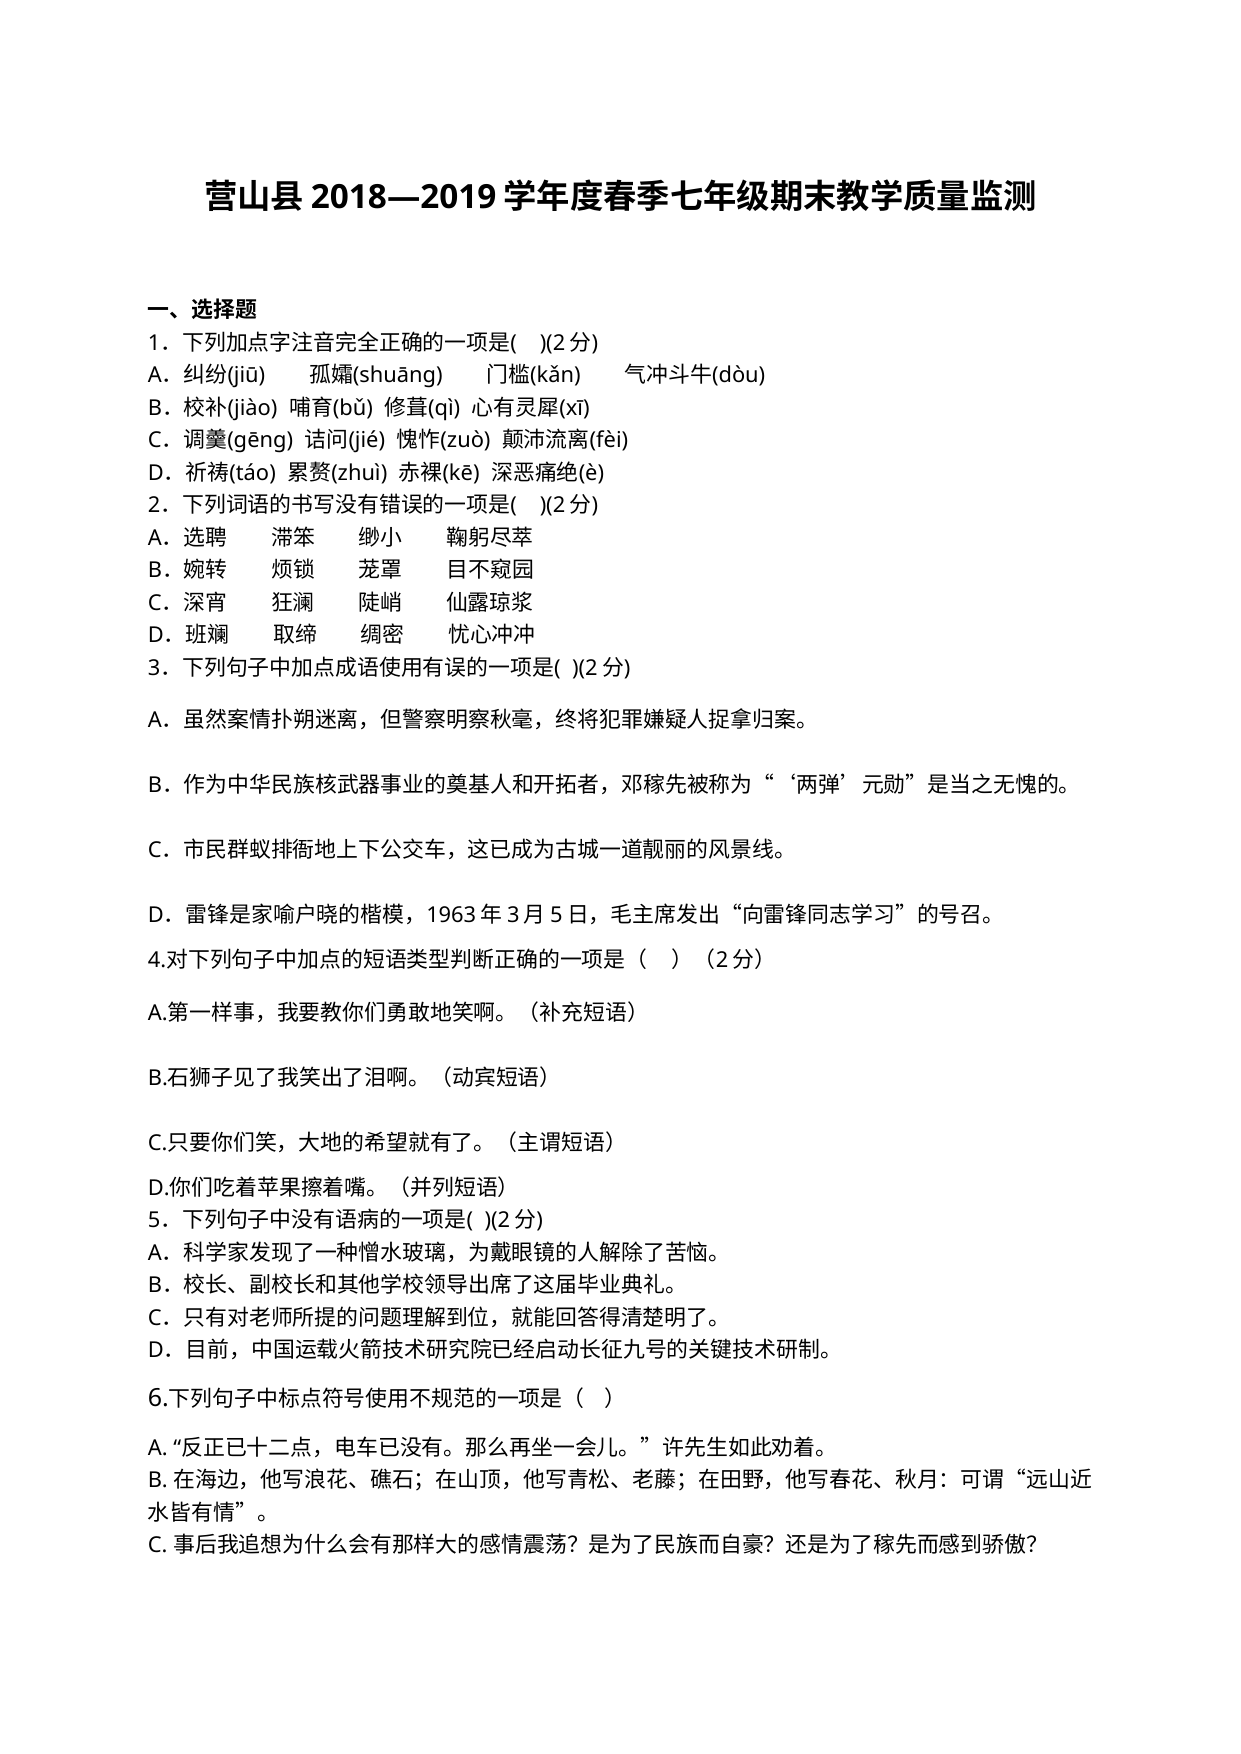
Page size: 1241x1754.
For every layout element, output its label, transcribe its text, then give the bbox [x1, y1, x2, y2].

text 1．下列加点字注音完全正确的一项是( )(2分) A．纠纷(jiū) 孤孀(shuāng) 门槛(kǎn) 气冲斗牛(dòu) B．校补(jiào) 哺育(bǔ) 修葺(qì) 心有灵犀(xī) C．调羹(ɡēnɡ) 诘问(jié) 愧怍(zuò) 颠沛流离(fèi) D．祈祷(táo) 累赘(zhuì) 赤裸(kē) 深恶痛绝(è) 2．下列词语的书写没有错误的一项是( )(2分) A．选聘 滞笨 缈小 鞠躬尽萃 B．婉转 烦锁 茏罩 目不窥园 C．深宵 狂澜 陡峭 仙露琼浆 D．班斓 取缔 绸密 忧心冲冲 3．下列句子中加点成语使用有误的一项是( )(2分) A．虽然案情扑朔迷离，但警察明察秋毫，终将犯罪嫌疑人捉拿归案。 [148, 324, 1093, 747]
text 5．下列句子中没有语病的一项是( )(2分) A．科学家发现了一种憎水玻璃，为戴眼镜的人解除了苦恼。 B．校长、副校长和其他学校领导出席了这届毕业典礼。 C．只有对老师所提的问题理解到位，就能回答得清楚明了。 D．目前，中国运载火箭技术研究院已经启动长征九号的关键技术研制。 [148, 1202, 1093, 1364]
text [148, 1429, 1093, 1559]
text B．作为中华民族核武器事业的奠基人和开拓者，邓稼先被称为“‘两弹’元勋”是当之无愧的。 C．市民群蚁排衙地上下公交车，这已成为古城一道靓丽的风景线。 D．雷锋是家喻户晓的楷模，1963年3月5日，毛主席发出“向雷锋同志学习”的号召。 4.对下列句子中加点的短语类型判断正确的一项是（ ）（2分） [148, 747, 1093, 974]
text 营山县2018—2019学年度春季七年级期末教学质量监测 [148, 162, 1093, 227]
text B.石狮子见了我笑出了泪啊。（动宾短语） [148, 1039, 1093, 1104]
text D.你们吃着苹果擦着嘴。（并列短语） [148, 1169, 1093, 1202]
text A.第一样事，我要教你们勇敢地笑啊。（补充短语） [148, 974, 1093, 1039]
text 一、选择题 [148, 292, 1093, 324]
text 6.下列句子中标点符号使用不规范的一项是（ ） [148, 1364, 1093, 1429]
text C.只要你们笑，大地的希望就有了。（主谓短语） [148, 1104, 1093, 1169]
